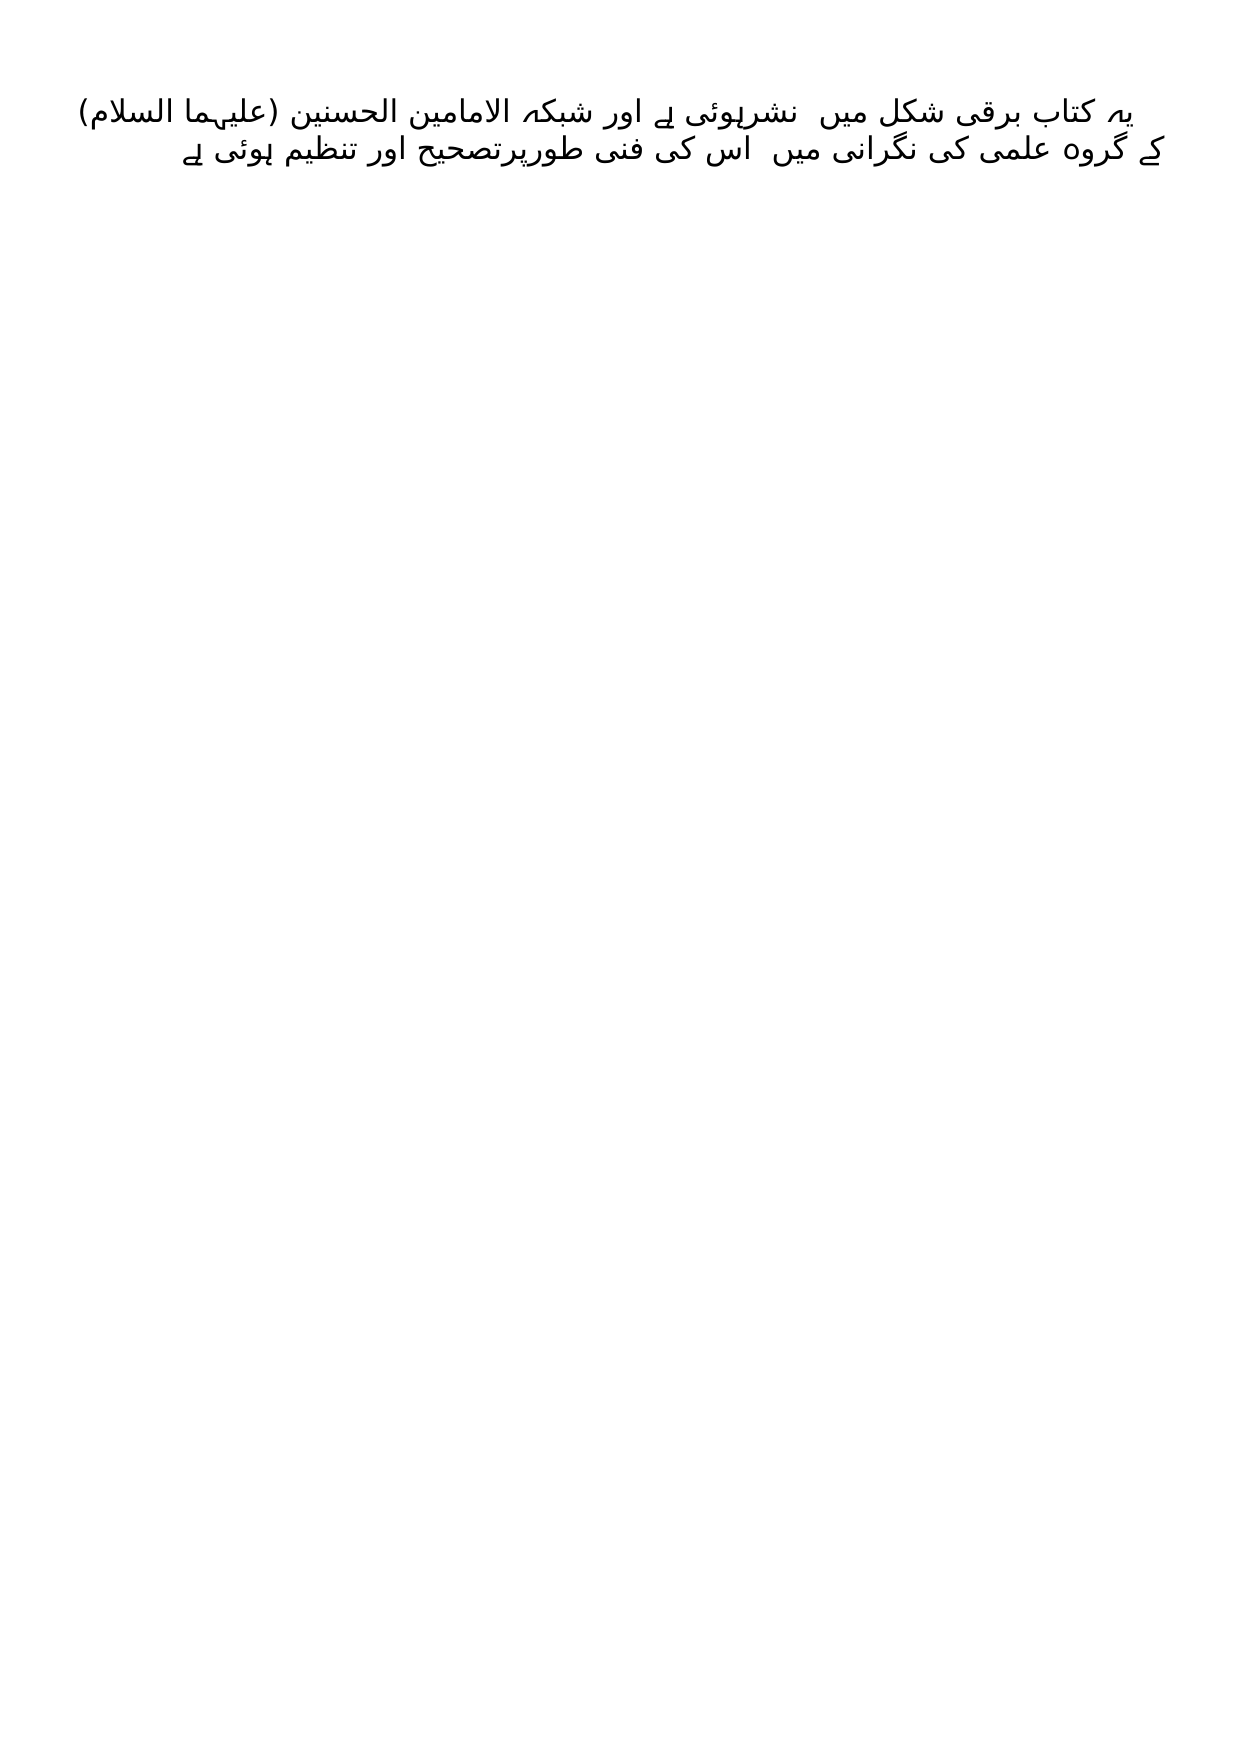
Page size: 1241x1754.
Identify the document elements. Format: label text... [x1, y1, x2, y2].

text یہ کتاب برقی شکل میں نشرہوئی ہے اور شبکہ الامامین الحسنین (علیہما السلام) کے گروہ علمی کی نگرانی میں اس کی فنی طورپرتصحیح اور تنظیم ہوئی ہے [75, 94, 1165, 166]
